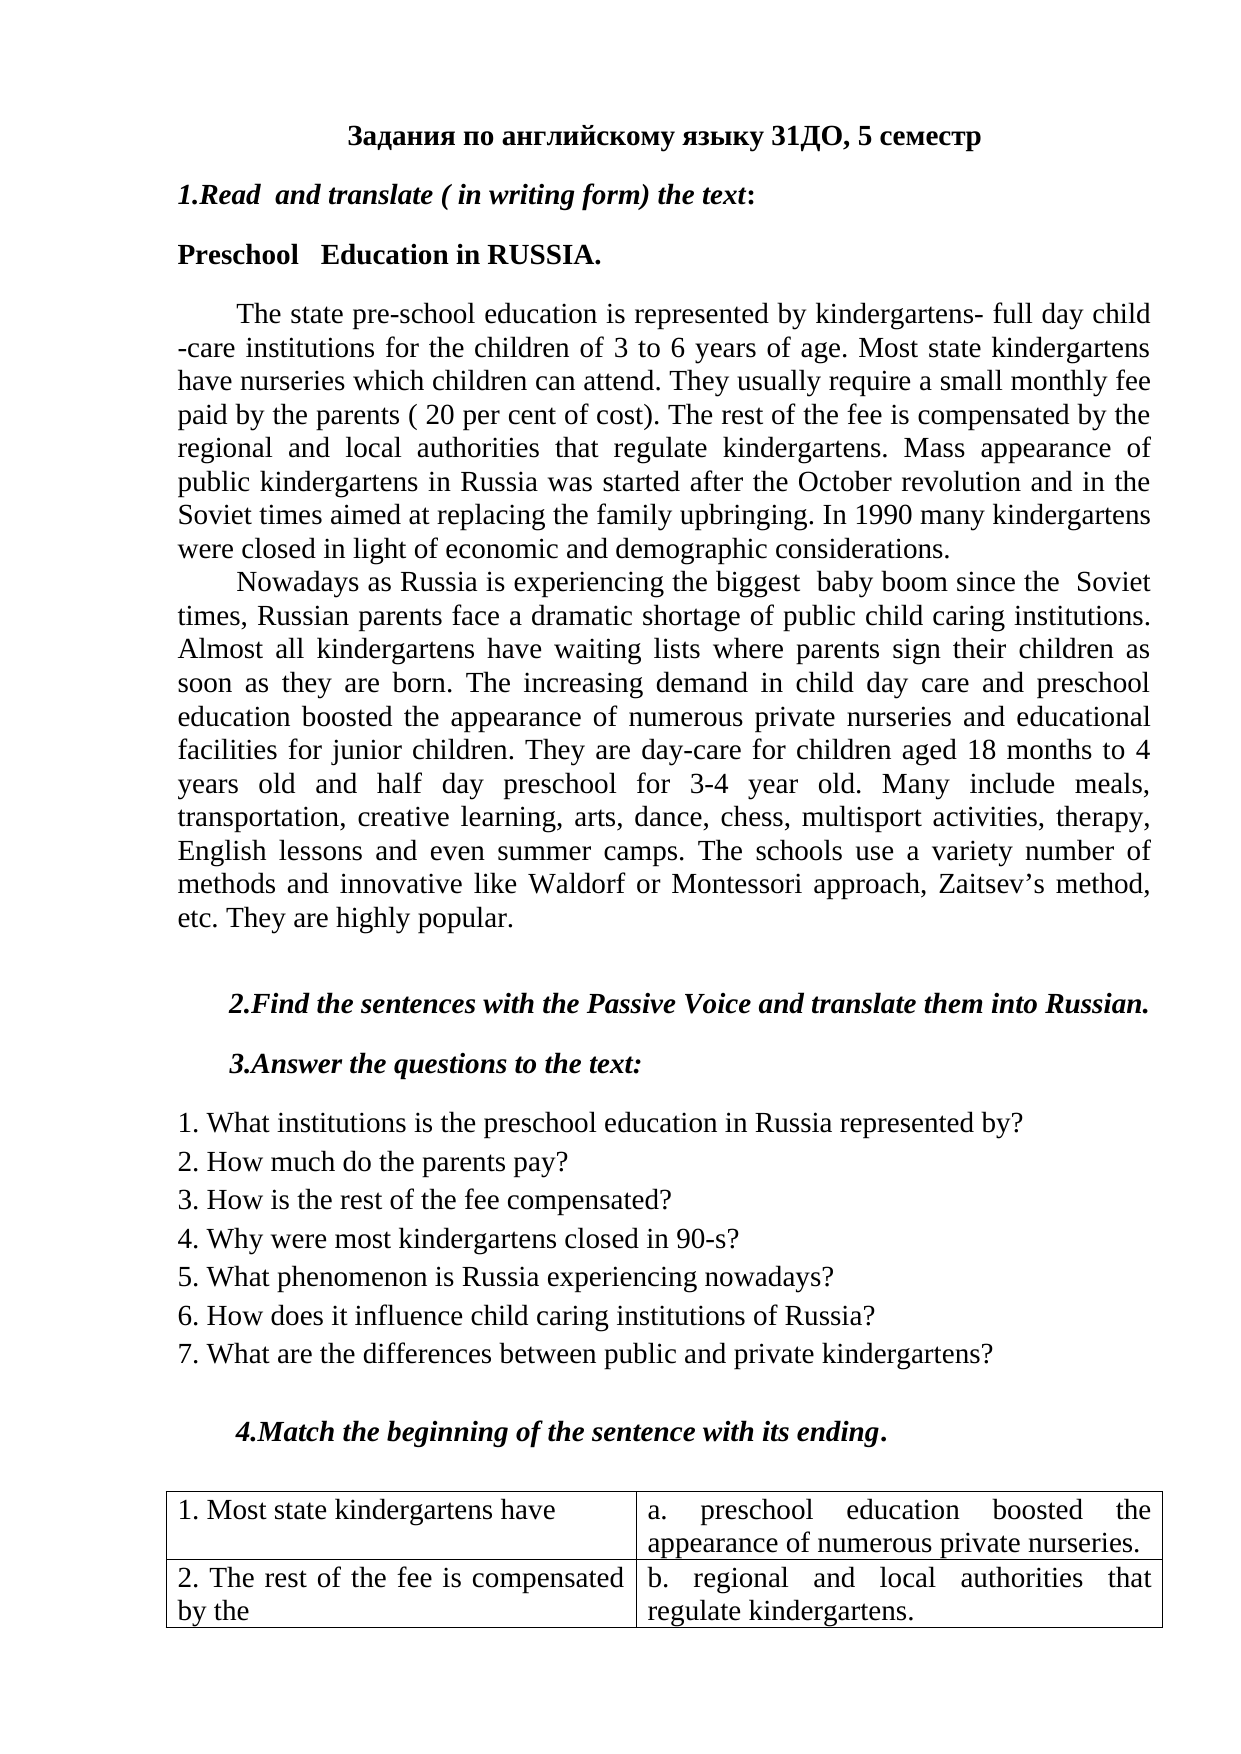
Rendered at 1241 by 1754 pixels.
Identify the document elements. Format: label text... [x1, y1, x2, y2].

text 1. What institutions is the preschool education in Russia represented by? [177, 1105, 1152, 1139]
text 5. What phenomenon is Russia experiencing nowadays? [177, 1259, 1152, 1293]
text Nowadays as Russia is experiencing the biggest baby boom since the Soviet times, Russian parents face a dramatic shortage of public child caring institutions. Almost all kindergartens have waiting lists where parents sign their children as soon as they are born. The increasing demand in child day care and preschool education boosted the appearance of numerous private nurseries and educational facilities for junior children. They are day-care for children aged 18 months to 4 years old and half day preschool for 3-4 year old. Many include meals, transportation, creative learning, arts, dance, chess, multisport activities, therapy, English lessons and even summer camps. The schools use a variety number of methods and innovative like Waldorf or Montessori approach, Zaitsev’s method, etc. They are highly popular. [177, 564, 1152, 933]
table_header a. preschool education boosted the appearance of numerous private nurseries. [637, 1492, 1162, 1559]
text Задания по английскому языку 31ДО, 5 семестр [177, 118, 1152, 152]
table_cell 2. The rest of the fee is compensated by the [167, 1560, 636, 1627]
text 3. How is the rest of the fee compensated? [177, 1182, 1152, 1216]
text 3.Answer the questions to the text: [215, 1046, 1152, 1079]
text Preschool Education in RUSSIA. [177, 237, 1152, 270]
text 1.Read and translate ( in writing form) the text: [177, 177, 1152, 211]
text 4. Why were most kindergartens closed in 90-s? [177, 1221, 1152, 1254]
table_cell b. regional and local authorities that regulate kindergartens. [637, 1560, 1162, 1627]
text 6. How does it influence child caring institutions of Russia? [177, 1298, 1152, 1332]
text 7. What are the differences between public and private kindergartens? [177, 1337, 1152, 1370]
text 4.Match the beginning of the sentence with its ending. [177, 1414, 1152, 1447]
text 2. How much do the parents pay? [177, 1144, 1152, 1177]
table_header 1. Most state kindergartens have [167, 1492, 636, 1559]
text 2.Find the sentences with the Passive Voice and translate them into Russian. [177, 987, 1152, 1020]
text The state pre-school education is represented by kindergartens- full day child -care institutions for the children of 3 to 6 years of age. Most state kindergartens have nurseries which children can attend. They usually require a small monthly fee paid by the parents ( 20 per cent of cost). The rest of the fee is compensated by the regional and local authorities that regulate kindergartens. Mass appearance of public kindergartens in Russia was started after the October revolution and in the Soviet times aimed at replacing the family upbringing. In 1990 many kindergartens were closed in light of economic and demographic considerations. [177, 296, 1152, 564]
